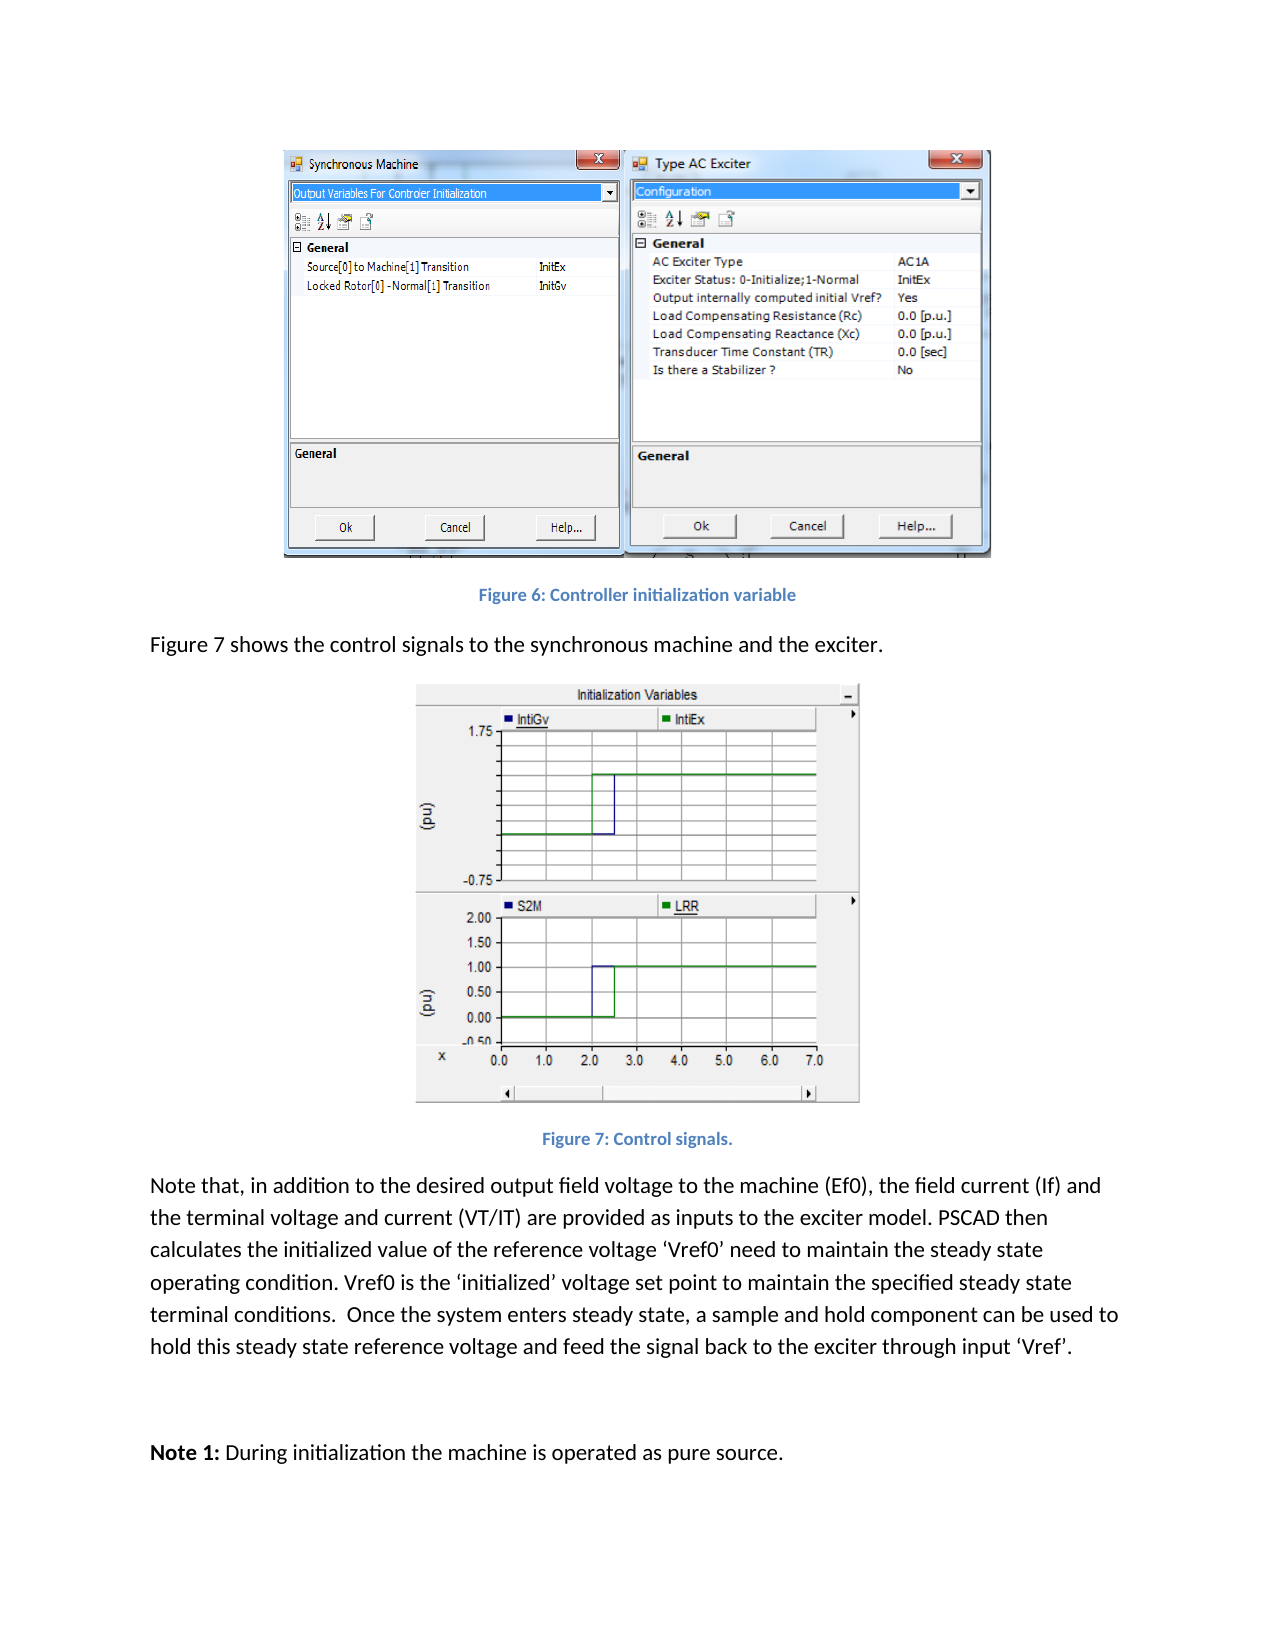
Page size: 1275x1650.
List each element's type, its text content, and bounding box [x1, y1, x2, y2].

text Figure 6: Controller initialization variable [150, 583, 1125, 606]
picture [415, 683, 860, 1103]
text Figure 7 shows the control signals to the synchronous machine and the exciter. [150, 630, 1125, 658]
picture [283, 150, 992, 558]
text Note 1: During initialization the machine is operated as pure source. [150, 1438, 1125, 1466]
text Note that, in addition to the desired output field voltage to the machine (Ef0), the field current (If) and the terminal voltage and current (VT/IT) are provided as inputs to the exciter model. PSCAD then calculates the initialized value of the reference voltage ‘Vref0’ need to maintain the steady state operating condition. Vref0 is the ‘initialized’ voltage set point to maintain the specified steady state terminal conditions. Once the system enters steady state, a sample and hold component can be used to hold this steady state reference voltage and feed the signal back to the exciter through input ‘Vref’. [150, 1171, 1125, 1360]
